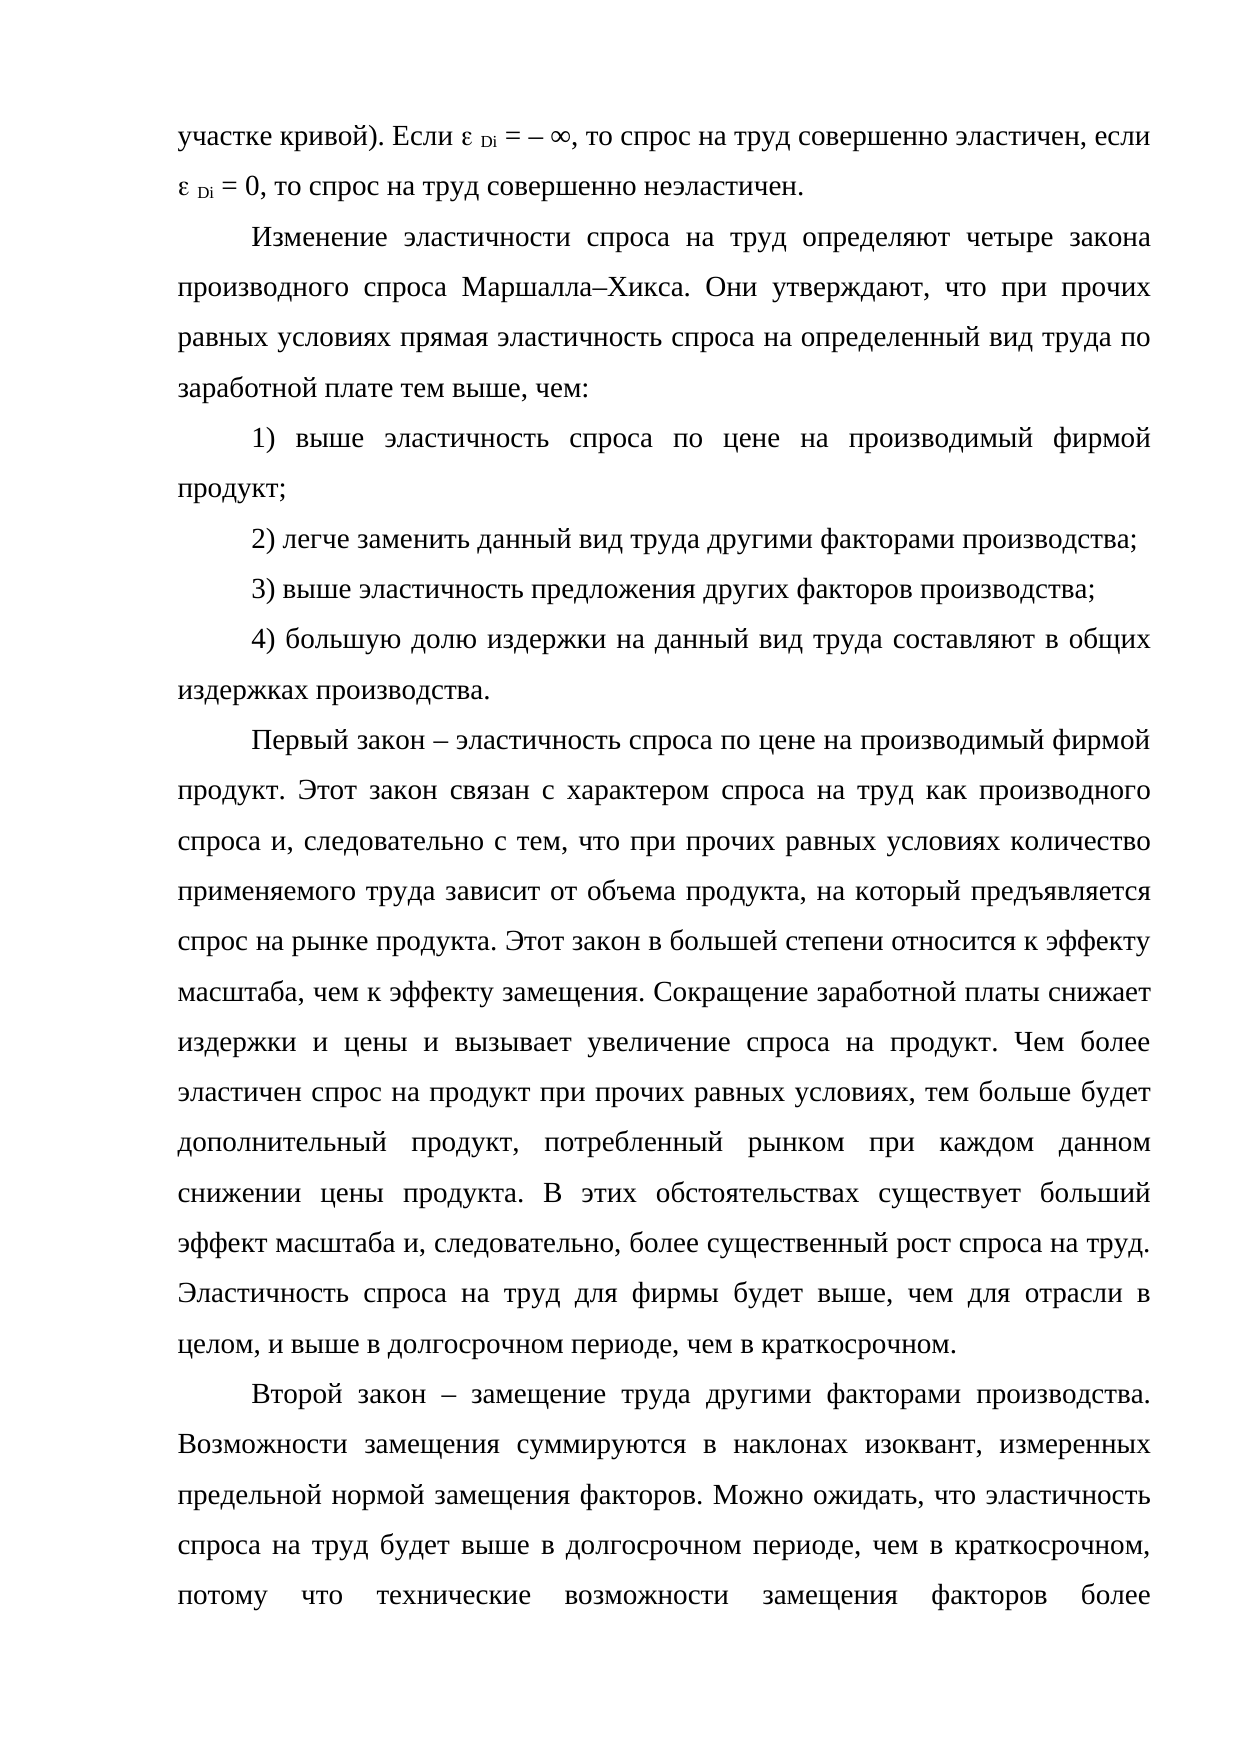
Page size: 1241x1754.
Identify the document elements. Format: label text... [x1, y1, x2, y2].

text Первый закон – эластичность спроса по цене на производимый фирмой продукт. Этот закон связан с характером спроса на труд как производного спроса и, следовательно с тем, что при прочих равных условиях количество применяемого труда зависит от объема продукта, на который предъявляется спрос на рынке продукта. Этот закон в большей степени относится к эффекту масштаба, чем к эффекту замещения. Сокращение заработной платы снижает издержки и цены и вызывает увеличение спроса на продукт. Чем более эластичен спрос на продукт при прочих равных условиях, тем больше будет дополнительный продукт, потребленный рынком при каждом данном снижении цены продукта. В этих обстоятельствах существует больший эффект масштаба и, следовательно, более существенный рост спроса на труд. Эластичность спроса на труд для фирмы будет выше, чем для отрасли в целом, и выше в долгосрочном периоде, чем в краткосрочном. [177, 722, 1152, 1359]
text 4) большую долю издержки на данный вид труда составляют в общих издержках производства. [177, 621, 1152, 705]
text Изменение эластичности спроса на труд определяют четыре закона производного спроса Маршалла–Хикса. Они утверждают, что при прочих равных условиях прямая эластичность спроса на определенный вид труда по заработной плате тем выше, чем: [177, 219, 1152, 403]
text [177, 1376, 1152, 1611]
text 1) выше эластичность спроса по цене на производимый фирмой продукт; [177, 420, 1152, 504]
text 2) легче заменить данный вид труда другими факторами производства; [177, 521, 1152, 554]
text 3) выше эластичность предложения других факторов производства; [177, 571, 1152, 605]
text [177, 118, 1152, 202]
